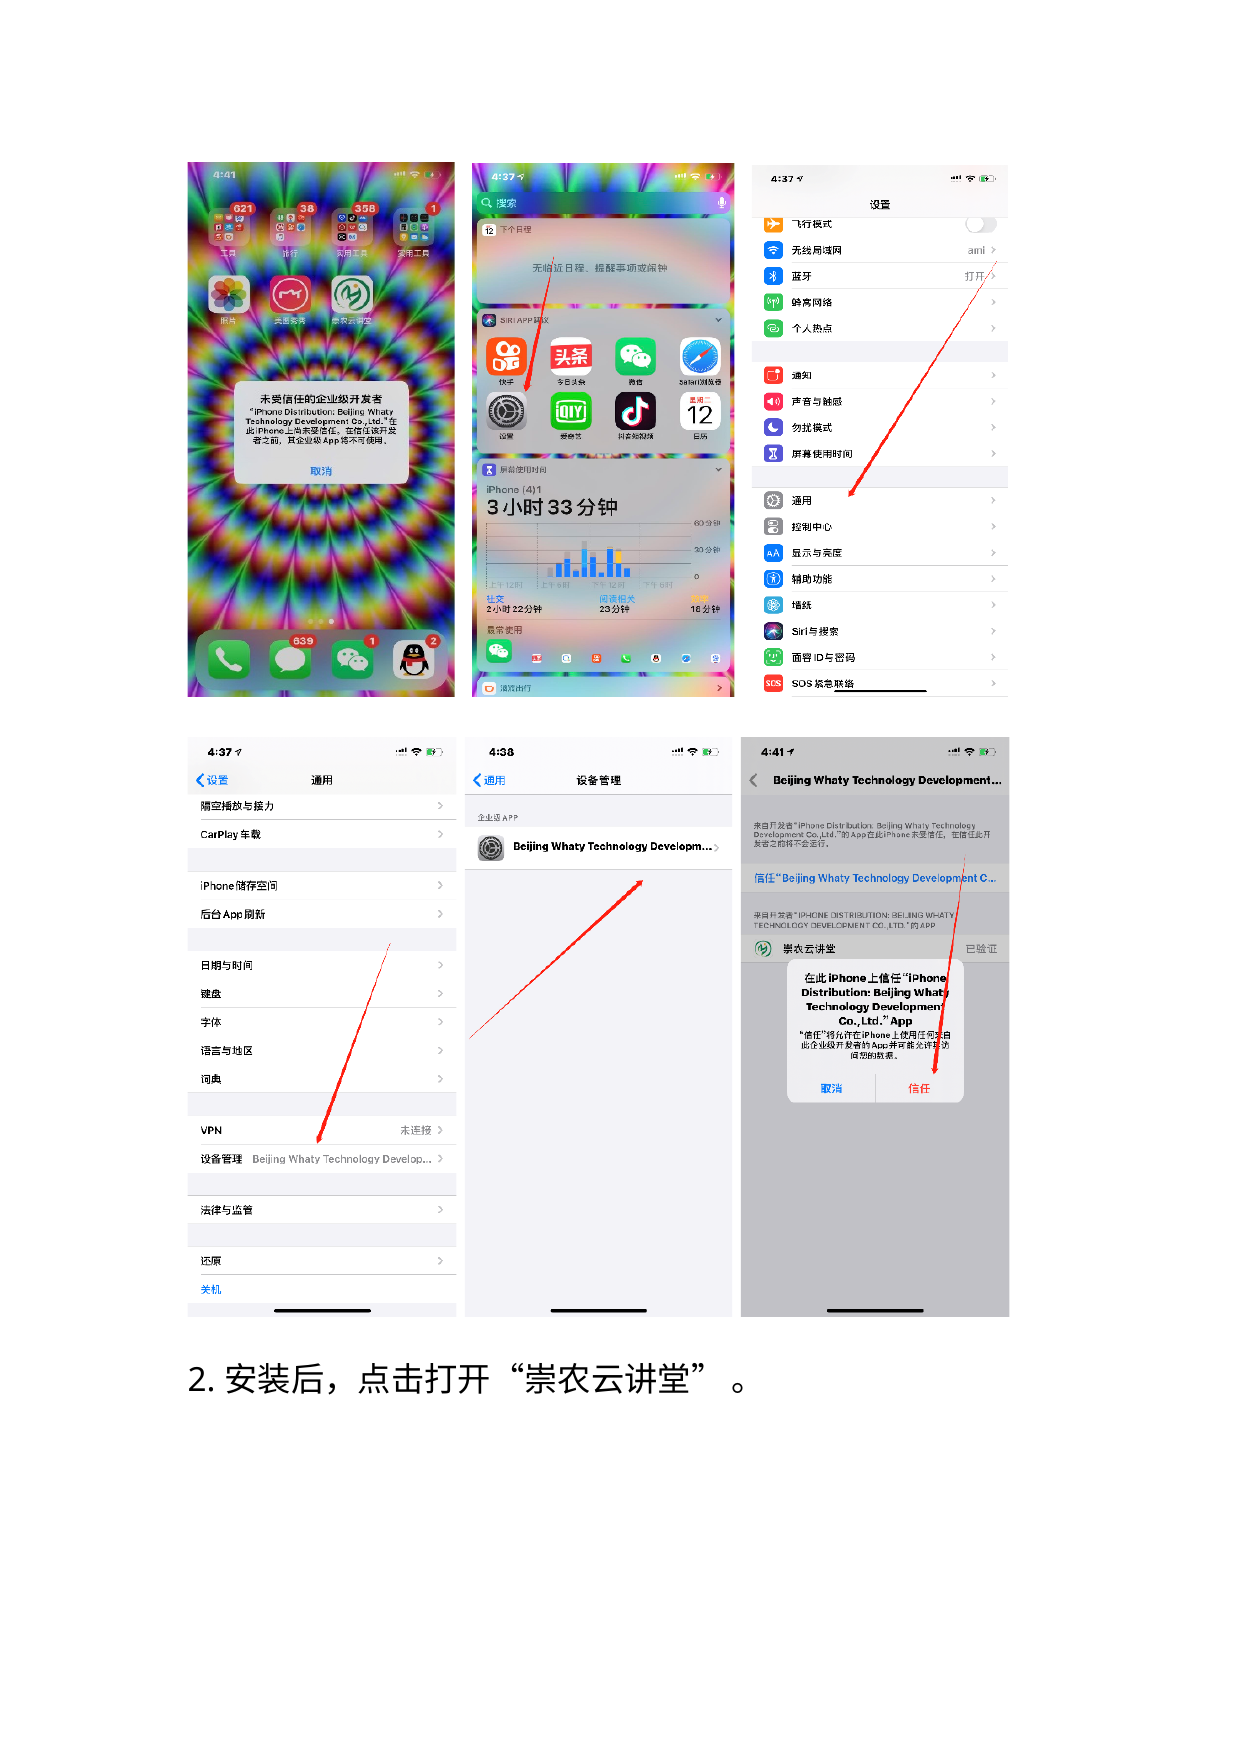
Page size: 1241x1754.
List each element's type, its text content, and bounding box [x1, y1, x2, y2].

picture [472, 163, 735, 697]
picture [187, 737, 457, 1317]
picture [464, 737, 733, 1317]
picture [187, 162, 455, 697]
list 安装后，点击打开“崇农云讲堂” 。 [187, 1345, 1053, 1410]
picture [740, 737, 1010, 1317]
picture [751, 165, 1008, 697]
